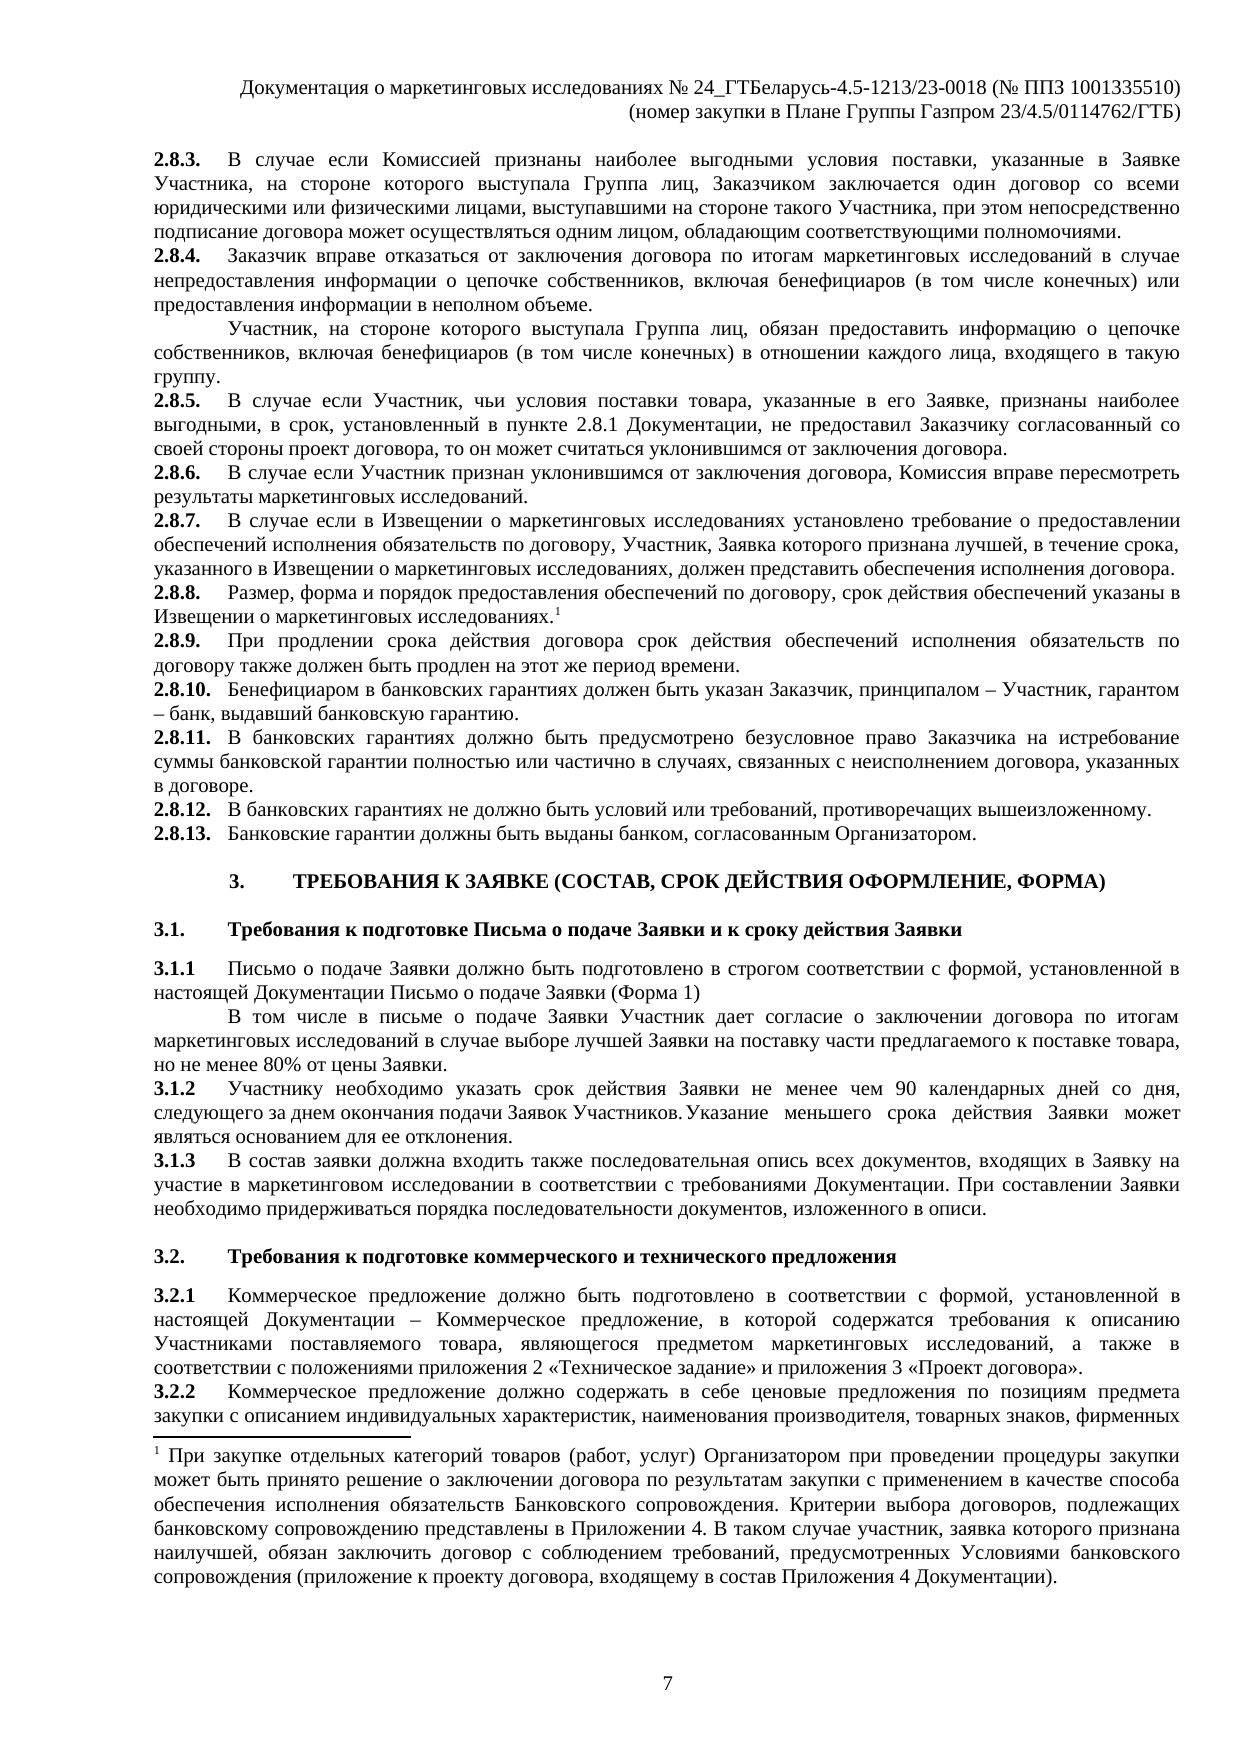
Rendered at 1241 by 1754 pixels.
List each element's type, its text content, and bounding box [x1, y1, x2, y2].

list Участнику необходимо указать срок действия Заявки не менее чем 90 календарных дней со дня, следующего за днем окончания подачи Заявок Участников. Указание меньшего срока действия Заявки может являться основанием для ее отклонения. [153, 1076, 1181, 1148]
text В том числе в письме о подаче Заявки Участник дает согласие о заключении договора по итогам маркетинговых исследований в случае выборе лучшей Заявки на поставку части предлагаемого к поставке товара, но не менее 80% от цены Заявки. [153, 1004, 1181, 1076]
list Требования к подготовке коммерческого и технического предложения [153, 1244, 1181, 1268]
list Размер, форма и порядок предоставления обеспечений по договору, срок действия обеспечений указаны в Извещении о маркетинговых исследованиях. [153, 580, 1181, 628]
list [153, 1379, 1181, 1427]
list В случае если Участник признан уклонившимся от заключения договора, Комиссия вправе пересмотреть результаты маркетинговых исследований. [153, 460, 1181, 508]
list Требования к подготовке Письма о подаче Заявки и к сроку действия Заявки [153, 917, 1181, 941]
list При продлении срока действия договора срок действия обеспечений исполнения обязательств по договору также должен быть продлен на этот же период времени. [153, 628, 1181, 677]
list Бенефициаром в банковских гарантиях должен быть указан Заказчик, принципалом – Участник, гарантом – банк, выдавший банковскую гарантию. [153, 677, 1181, 725]
list В состав заявки должна входить также последовательная опись всех документов, входящих в Заявку на участие в маркетинговом исследовании в соответствии с требованиями Документации. При составлении Заявки необходимо придерживаться порядка последовательности документов, изложенного в описи. [153, 1148, 1181, 1220]
list Заказчик вправе отказаться от заключения договора по итогам маркетинговых исследований в случае непредоставления информации о цепочке собственников, включая бенефициаров (в том числе конечных) или предоставления информации в неполном объеме. [153, 243, 1181, 316]
text Участник, на стороне которого выступала Группа лиц, обязан предоставить информацию о цепочке собственников, включая бенефициаров (в том числе конечных) в отношении каждого лица, входящего в такую группу. [153, 316, 1181, 388]
list В банковских гарантиях должно быть предусмотрено безусловное право Заказчика на истребование суммы банковской гарантии полностью или частично в случаях, связанных с неисполнением договора, указанных в договоре. [153, 725, 1181, 797]
list В случае если Участник, чьи условия поставки товара, указанные в его Заявке, признаны наиболее выгодными, в срок, установленный в пункте 2.8.1 Документации, не предоставил Заказчику согласованный со своей стороны проект договора, то он может считаться уклонившимся от заключения договора. [153, 388, 1181, 460]
list ТРЕБОВАНИЯ К ЗАЯВКЕ (состав, срок действия оформление, форма) [153, 869, 1181, 893]
list В случае если в Извещении о маркетинговых исследованиях установлено требование о предоставлении обеспечений исполнения обязательств по договору, Участник, Заявка которого признана лучшей, в течение срока, указанного в Извещении о маркетинговых исследованиях, должен представить обеспечения исполнения договора. [153, 508, 1181, 580]
list Коммерческое предложение должно быть подготовлено в соответствии с формой, установленной в настоящей Документации – Коммерческое предложение, в которой содержатся требования к описанию Участниками поставляемого товара, являющегося предметом маркетинговых исследований, а также в соответствии с положениями приложения 2 «Техническое задание» и приложения 3 «Проект договора». [153, 1283, 1181, 1379]
list Письмо о подаче Заявки должно быть подготовлено в строгом соответствии с формой, установленной в настоящей Документации Письмо о подаче Заявки (Форма 1) [153, 956, 1181, 1004]
list Банковские гарантии должны быть выданы банком, согласованным Организатором. [153, 821, 1181, 845]
list В банковских гарантиях не должно быть условий или требований, противоречащих вышеизложенному. [153, 797, 1181, 821]
list В случае если Комиссией признаны наиболее выгодными условия поставки, указанные в Заявке Участника, на стороне которого выступала Группа лиц, Заказчиком заключается один договор со всеми юридическими или физическими лицами, выступавшими на стороне такого Участника, при этом непосредственно подписание договора может осуществляться одним лицом, обладающим соответствующими полномочиями. [153, 147, 1181, 243]
